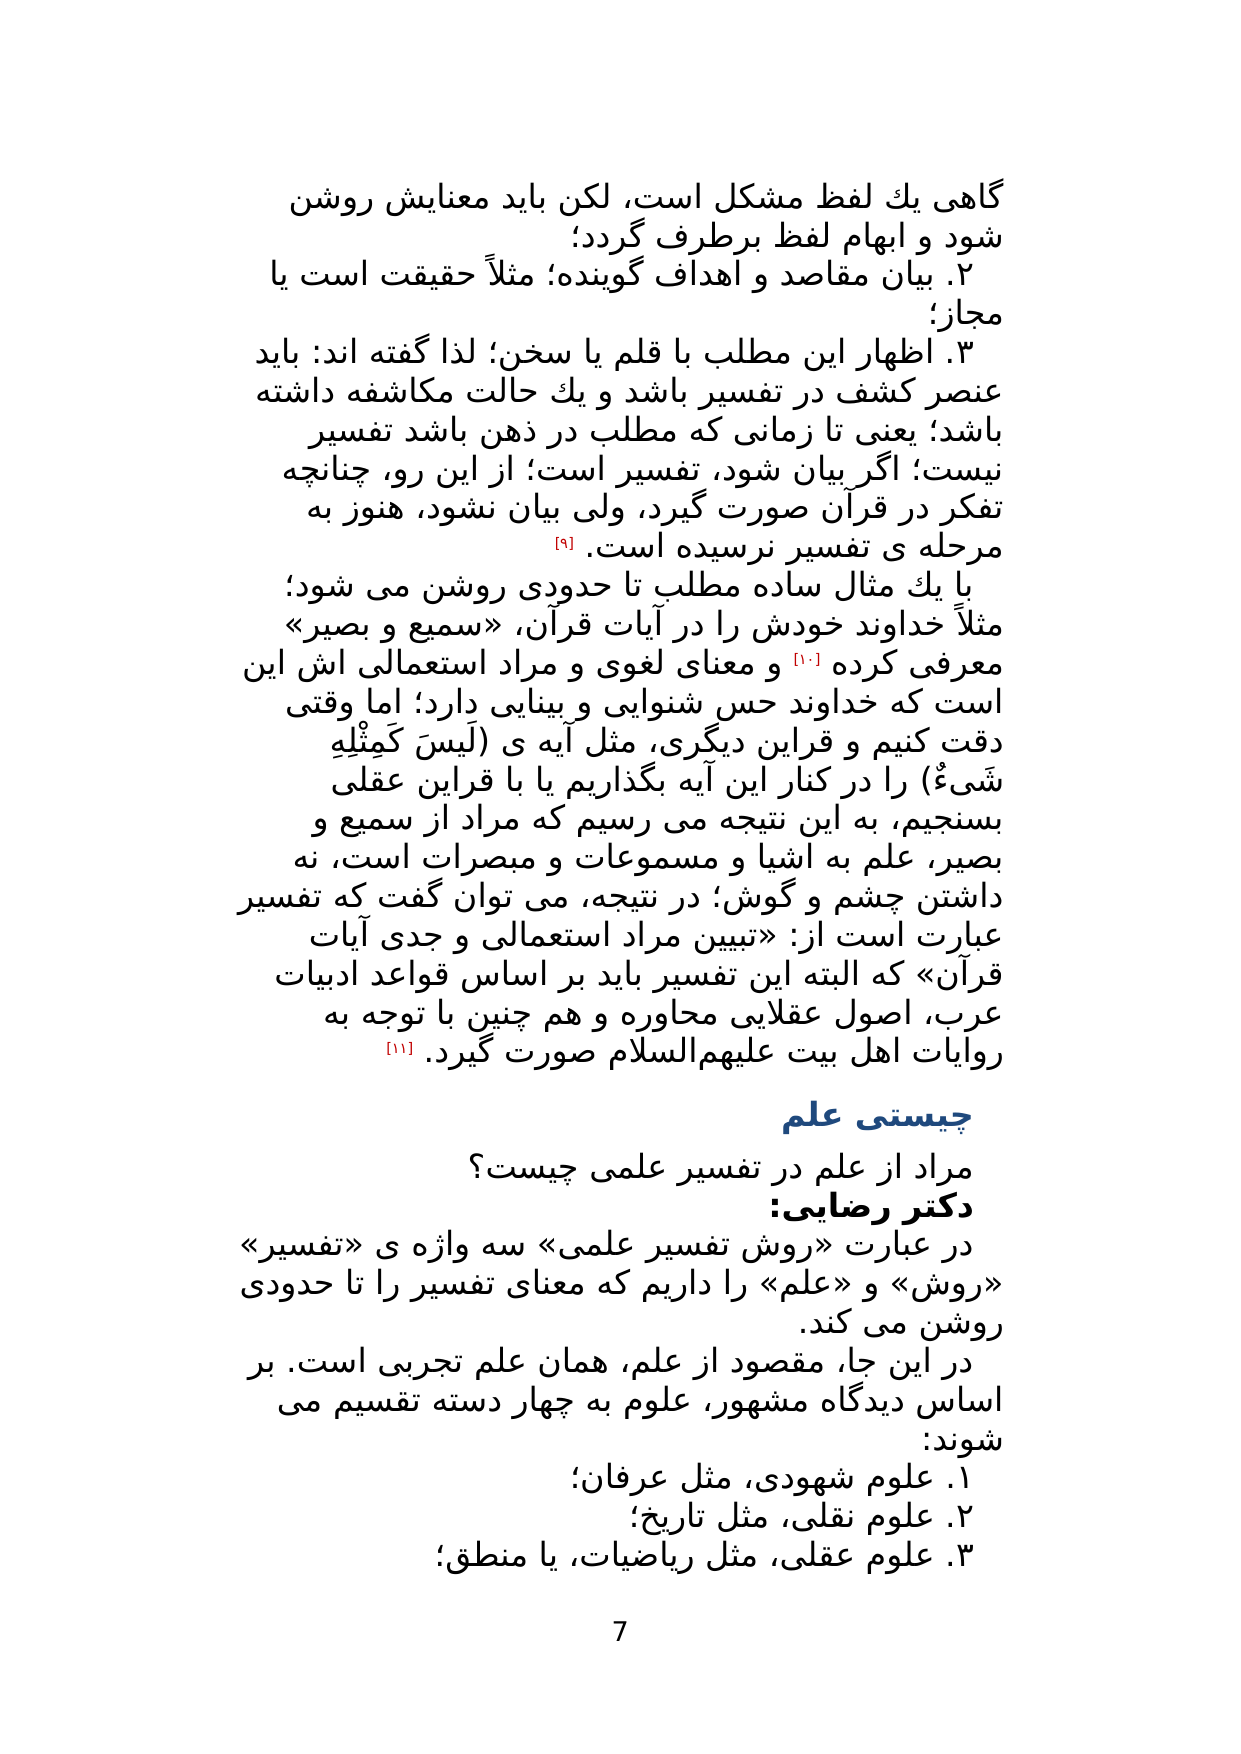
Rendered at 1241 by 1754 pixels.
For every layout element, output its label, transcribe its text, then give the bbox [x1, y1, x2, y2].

text ٢. بیان مقاصد و اهداف گوینده؛ مثلاً حقیقت است یا مجاز؛ [236, 255, 1004, 333]
text در این جا، مقصود از علم، همان علم تجربی است. بر اساس دیدگاه مشهور، علوم به چهار دسته تقسیم می شوند: [236, 1341, 1004, 1458]
subtitle چیستی علم [236, 1096, 1004, 1135]
text دكتر رضایی: [236, 1186, 1004, 1225]
text ٣. اظهار این مطلب با قلم یا سخن؛ لذا گفته اند: باید عنصر كشف در تفسیر باشد و یك حالت مكاشفه داشته باشد؛ یعنی تا زمانی كه مطلب در ذهن باشد تفسیر نیست؛ اگر بیان شود، تفسیر است؛ از این رو، چنانچه تفكر در قرآن صورت گیرد، ولی بیان نشود، هنوز به مرحله ی تفسیر نرسیده است. [٩] [236, 333, 1004, 566]
text ٣. علوم عقلی، مثل ریاضیات، یا منطق؛ [236, 1536, 1004, 1574]
text ٢. علوم نقلی، مثل تاریخ؛ [236, 1497, 1004, 1536]
text با یك مثال ساده مطلب تا حدودی روشن می شود؛ مثلاً خداوند خودش را در آیات قرآن، «سمیع و بصیر» معرفی كرده [١٠] و معنای لغوی و مراد استعمالی اش این است كه خداوند حس شنوایی و بینایی دارد؛ اما وقتی دقت كنیم و قراین دیگری، مثل آیه ی (لَیسَ كَمِثْلِهِ شَیءٌ) را در كنار این آیه بگذاریم یا با قراین عقلی بسنجیم، به این نتیجه می رسیم كه مراد از سمیع و بصیر، علم به اشیا و مسموعات و مبصرات است، نه داشتن چشم و گوش؛ در نتیجه، می توان گفت كه تفسیر عبارت است از: «تبیین مراد استعمالی و جدی آیات قرآن» كه البته این تفسیر باید بر اساس قواعد ادبیات عرب، اصول عقلایی محاوره و هم چنین با توجه به روایات اهل بیت عليهم‌السلام صورت گیرد. [١١] [236, 566, 1004, 1071]
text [236, 177, 1004, 255]
text مراد از علم در تفسیر علمی چیست؟ [236, 1147, 1004, 1186]
text ١. علوم شهودی، مثل عرفان؛ [236, 1458, 1004, 1497]
text در عبارت «روش تفسیر علمی» سه واژه ی «تفسیر» «روش» و «علم» را داریم كه معنای تفسیر را تا حدودی روشن می كند. [236, 1225, 1004, 1341]
